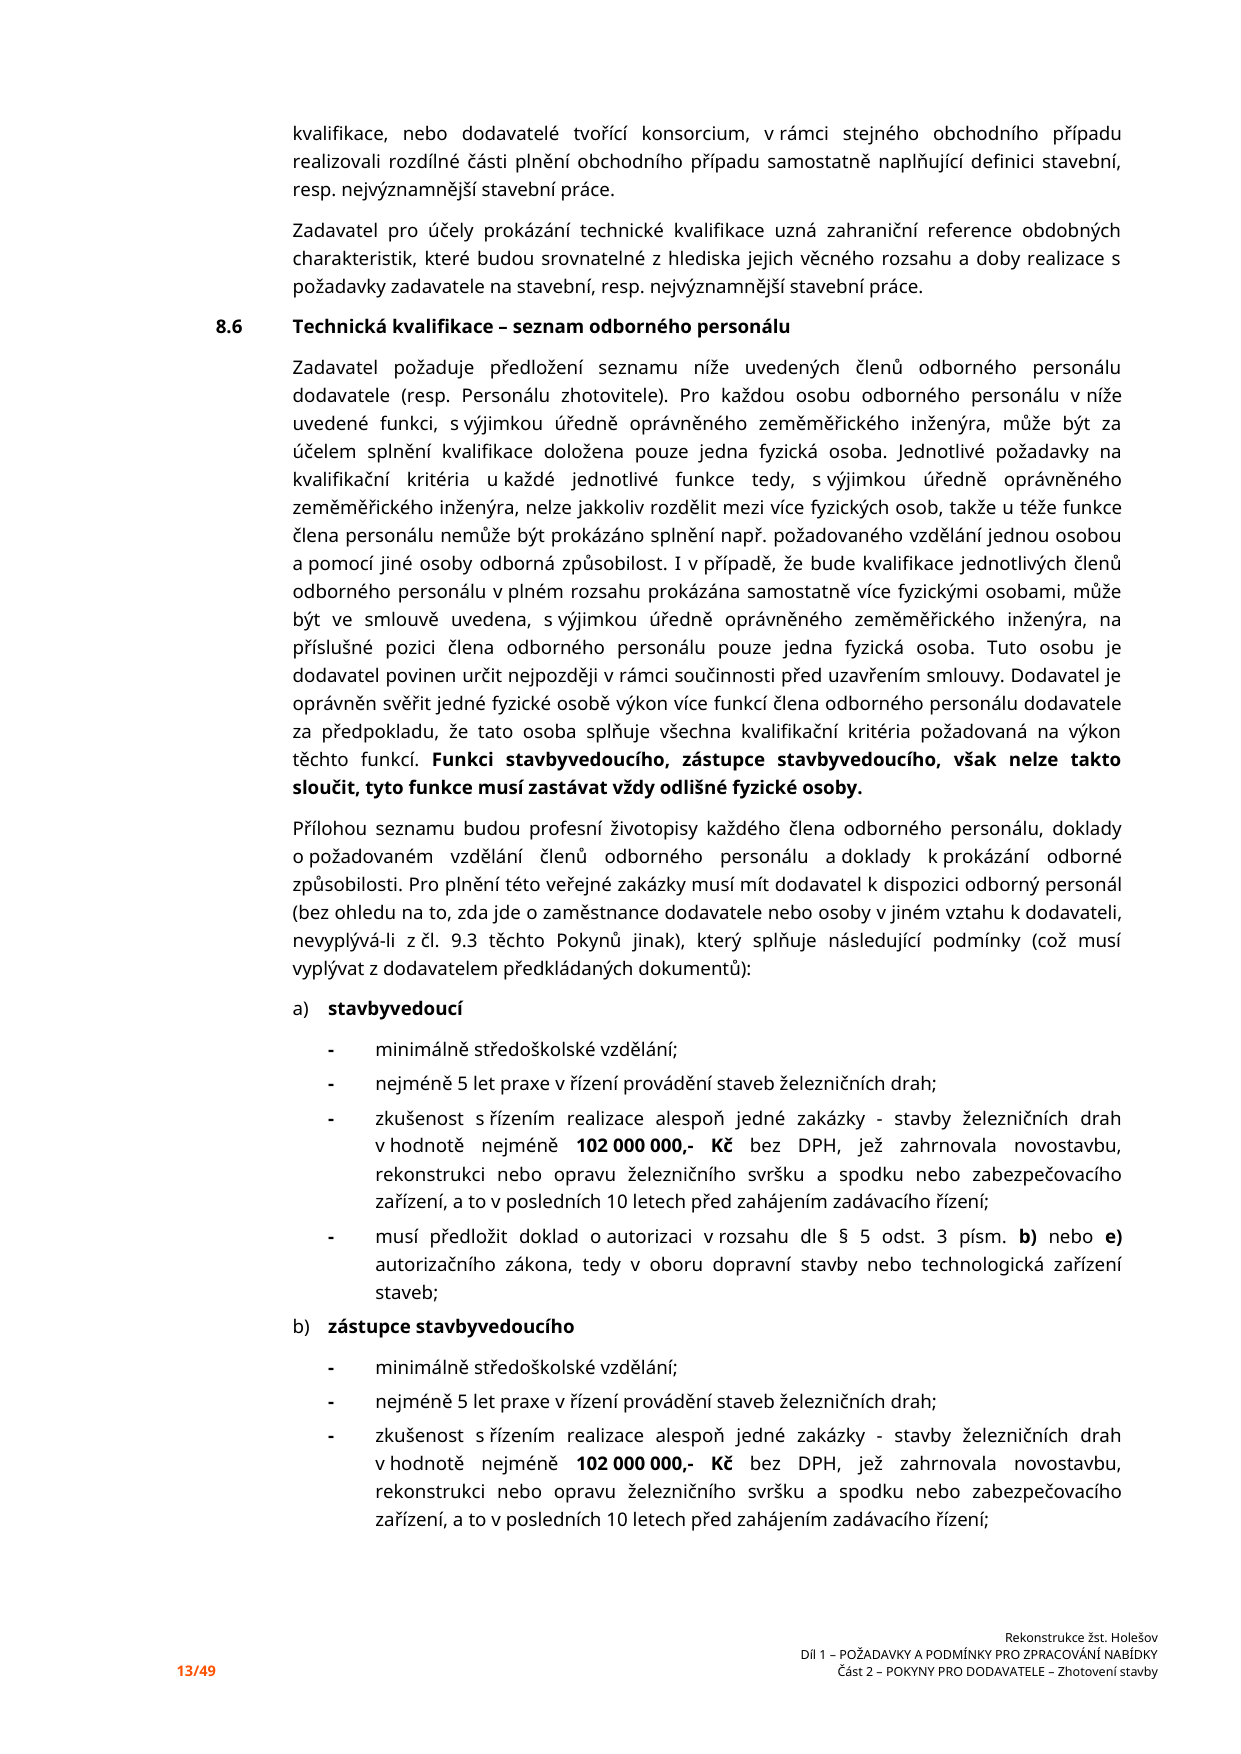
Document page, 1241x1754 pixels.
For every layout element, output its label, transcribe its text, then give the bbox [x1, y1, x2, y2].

list stavbyvedoucí [292, 996, 1122, 1021]
text Zadavatel požaduje předložení seznamu níže uvedených členů odborného personálu dodavatele (resp. Personálu zhotovitele). Pro každou osobu odborného personálu v níže uvedené funkci, s výjimkou úředně oprávněného zeměměřického inženýra, může být za účelem splnění kvalifikace doložena pouze jedna fyzická osoba. Jednotlivé požadavky na kvalifikační kritéria u každé jednotlivé funkce tedy, s výjimkou úředně oprávněného zeměměřického inženýra, nelze jakkoliv rozdělit mezi více fyzických osob, takže u téže funkce člena personálu nemůže být prokázáno splnění např. požadovaného vzdělání jednou osobou a pomocí jiné osoby odborná způsobilost. I v případě, že bude kvalifikace jednotlivých členů odborného personálu v plném rozsahu prokázána samostatně více fyzickými osobami, může být ve smlouvě uvedena, s výjimkou úředně oprávněného zeměměřického inženýra, na příslušné pozici člena odborného personálu pouze jedna fyzická osoba. Tuto osobu je dodavatel povinen určit nejpozději v rámci součinnosti před uzavřením smlouvy. Dodavatel je oprávněn svěřit jedné fyzické osobě výkon více funkcí člena odborného personálu dodavatele za předpokladu, že tato osoba splňuje všechna kvalifikační kritéria požadovaná na výkon těchto funkcí. Funkci stavbyvedoucího, zástupce stavbyvedoucího, však nelze takto sloučit, tyto funkce musí zastávat vždy odlišné fyzické osoby. [292, 354, 1122, 800]
text Technická kvalifikace – seznam odborného personálu [216, 314, 1122, 339]
text nejméně 5 let praxe v řízení provádění staveb železničních drah; [328, 1388, 1122, 1414]
text zkušenost s řízením realizace alespoň jedné zakázky - stavby železničních drah v hodnotě nejméně 102 000 000,- Kč bez DPH, jež zahrnovala novostavbu, rekonstrukci nebo opravu železničního svršku a spodku nebo zabezpečovacího zařízení, a to v posledních 10 letech před zahájením zadávacího řízení; [328, 1422, 1122, 1532]
text zkušenost s řízením realizace alespoň jedné zakázky - stavby železničních drah v hodnotě nejméně 102 000 000,- Kč bez DPH, jež zahrnovala novostavbu, rekonstrukci nebo opravu železničního svršku a spodku nebo zabezpečovacího zařízení, a to v posledních 10 letech před zahájením zadávacího řízení; [328, 1105, 1122, 1214]
text zástupce stavbyvedoucího [292, 1313, 1122, 1339]
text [292, 121, 1122, 202]
text minimálně středoškolské vzdělání; [328, 1036, 1122, 1062]
text Přílohou seznamu budou profesní životopisy každého člena odborného personálu, doklady o požadovaném vzdělání členů odborného personálu a doklady k prokázání odborné způsobilosti. Pro plnění této veřejné zakázky musí mít dodavatel k dispozici odborný personál (bez ohledu na to, zda jde o zaměstnance dodavatele nebo osoby v jiném vztahu k dodavateli, nevyplývá-li z čl. 9.3 těchto Pokynů jinak), který splňuje následující podmínky (což musí vyplývat z dodavatelem předkládaných dokumentů): [292, 815, 1122, 981]
text minimálně středoškolské vzdělání; [328, 1354, 1122, 1379]
text Zadavatel pro účely prokázání technické kvalifikace uzná zahraniční reference obdobných charakteristik, které budou srovnatelné z hlediska jejich věcného rozsahu a doby realizace s požadavky zadavatele na stavební, resp. nejvýznamnější stavební práce. [292, 217, 1122, 299]
text nejméně 5 let praxe v řízení provádění staveb železničních drah; [328, 1071, 1122, 1096]
